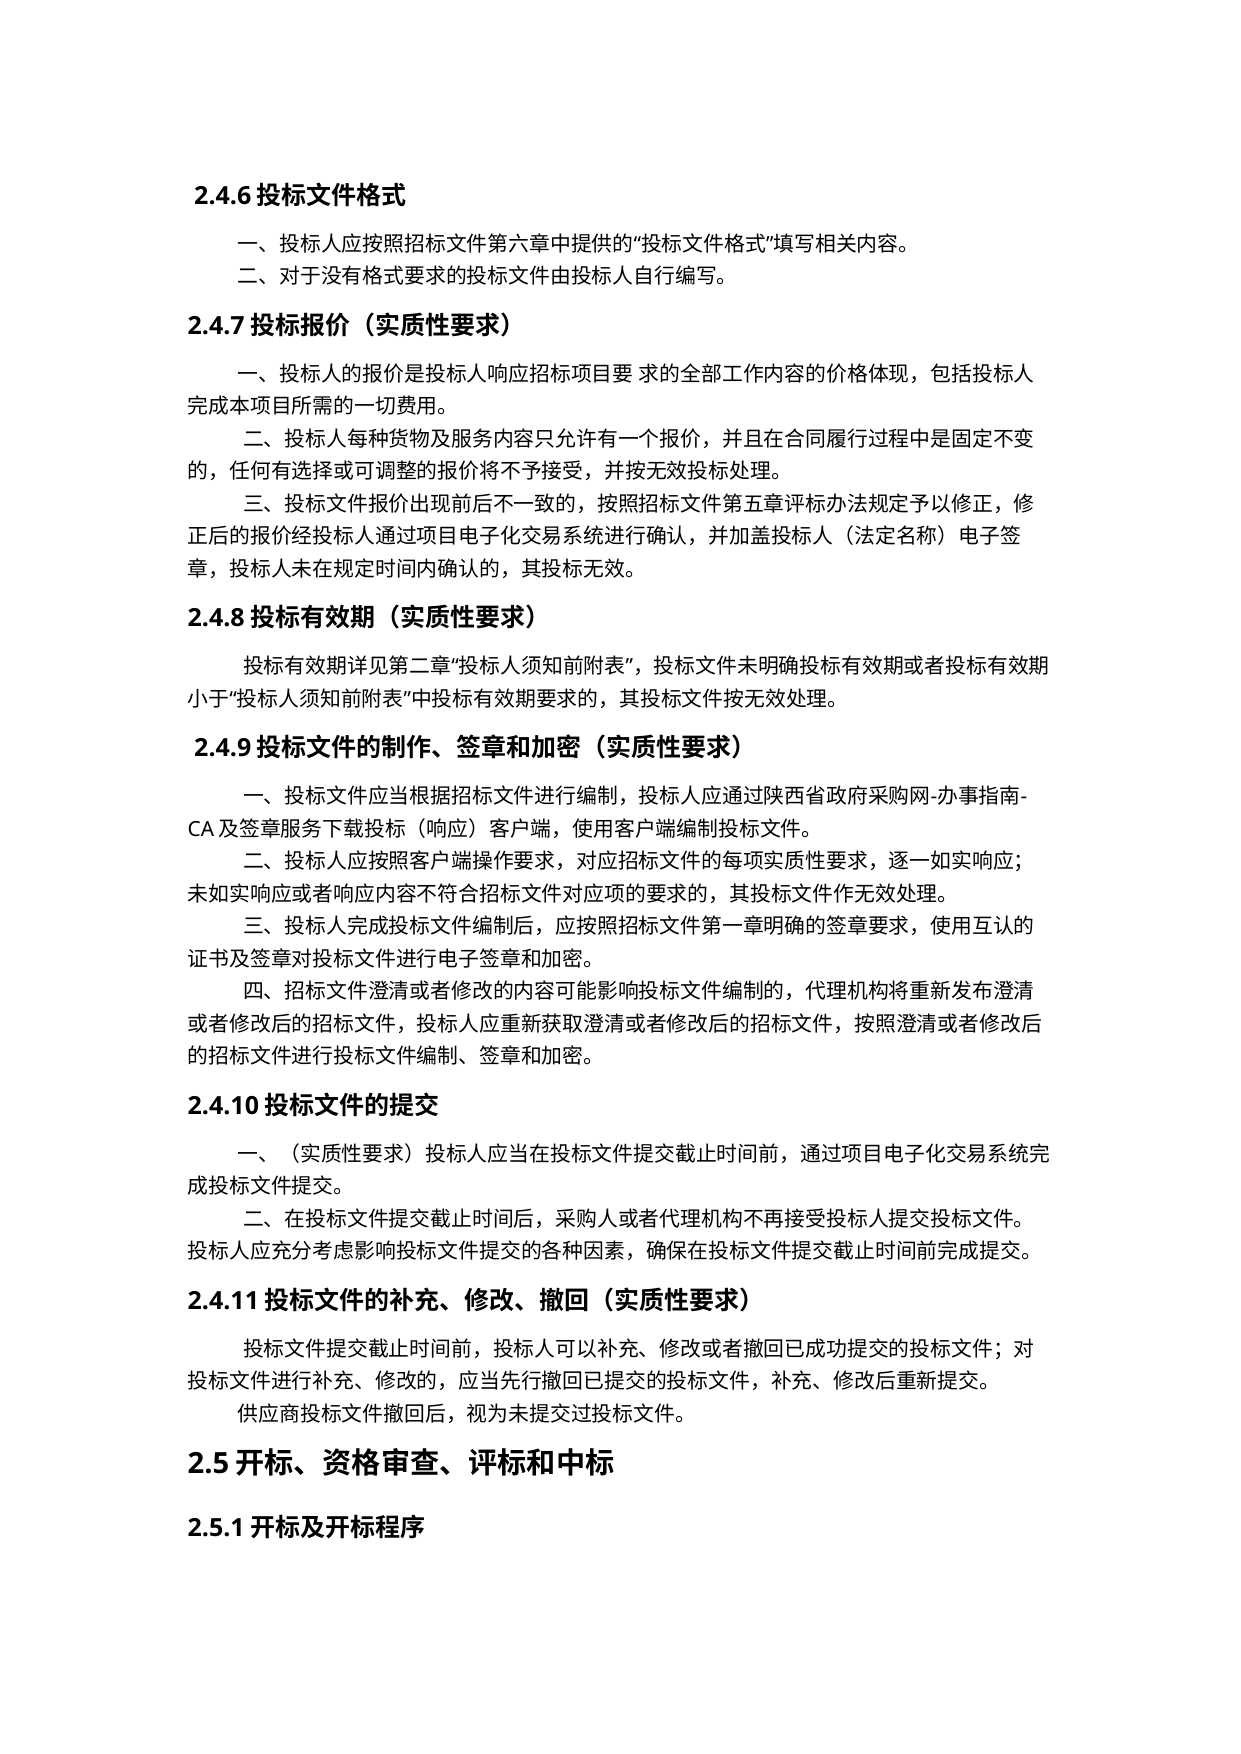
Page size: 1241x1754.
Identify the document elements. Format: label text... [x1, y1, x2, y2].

text 2.5.1开标及开标程序 [187, 1494, 1053, 1559]
text 2.4.10投标文件的提交 [187, 1072, 1053, 1137]
text 一、投标人的报价是投标人响应招标项目要 求的全部工作内容的价格体现，包括投标人完成本项目所需的一切费用。 [187, 357, 1053, 422]
text 三、投标人完成投标文件编制后，应按照招标文件第一章明确的签章要求，使用互认的证书及签章对投标文件进行电子签章和加密。 [187, 909, 1053, 974]
text 一、（实质性要求）投标人应当在投标文件提交截止时间前，通过项目电子化交易系统完成投标文件提交。 [187, 1137, 1053, 1202]
text 四、招标文件澄清或者修改的内容可能影响投标文件编制的，代理机构将重新发布澄清或者修改后的招标文件，投标人应重新获取澄清或者修改后的招标文件，按照澄清或者修改后的招标文件进行投标文件编制、签章和加密。 [187, 974, 1053, 1072]
text 2.4.11投标文件的补充、修改、撤回（实质性要求） [187, 1267, 1053, 1332]
text 二、在投标文件提交截止时间后，采购人或者代理机构不再接受投标人提交投标文件。投标人应充分考虑影响投标文件提交的各种因素，确保在投标文件提交截止时间前完成提交。 [187, 1202, 1053, 1267]
text 2.4.9投标文件的制作、签章和加密（实质性要求） [187, 714, 1053, 779]
text 供应商投标文件撤回后，视为未提交过投标文件。 [187, 1397, 1053, 1429]
text 2.4.8投标有效期（实质性要求） [187, 584, 1053, 649]
text 二、投标人应按照客户端操作要求，对应招标文件的每项实质性要求，逐一如实响应；未如实响应或者响应内容不符合招标文件对应项的要求的，其投标文件作无效处理。 [187, 844, 1053, 909]
text 投标有效期详见第二章“投标人须知前附表”，投标文件未明确投标有效期或者投标有效期小于“投标人须知前附表”中投标有效期要求的，其投标文件按无效处理。 [187, 649, 1053, 714]
text 一、投标人应按照招标文件第六章中提供的“投标文件格式”填写相关内容。 [187, 227, 1053, 259]
text 二、对于没有格式要求的投标文件由投标人自行编写。 [187, 259, 1053, 292]
text 一、投标文件应当根据招标文件进行编制，投标人应通过陕西省政府采购网-办事指南-CA及签章服务下载投标（响应）客户端，使用客户端编制投标文件。 [187, 779, 1053, 844]
text 投标文件提交截止时间前，投标人可以补充、修改或者撤回已成功提交的投标文件；对投标文件进行补充、修改的，应当先行撤回已提交的投标文件，补充、修改后重新提交。 [187, 1332, 1053, 1397]
text 2.4.7投标报价（实质性要求） [187, 292, 1053, 357]
text 二、投标人每种货物及服务内容只允许有一个报价，并且在合同履行过程中是固定不变的，任何有选择或可调整的报价将不予接受，并按无效投标处理。 [187, 422, 1053, 487]
text 三、投标文件报价出现前后不一致的，按照招标文件第五章评标办法规定予以修正，修正后的报价经投标人通过项目电子化交易系统进行确认，并加盖投标人（法定名称）电子签章，投标人未在规定时间内确认的，其投标无效。 [187, 487, 1053, 584]
text 2.4.6投标文件格式 [187, 162, 1053, 227]
text 2.5开标、资格审查、评标和中标 [187, 1429, 1053, 1494]
